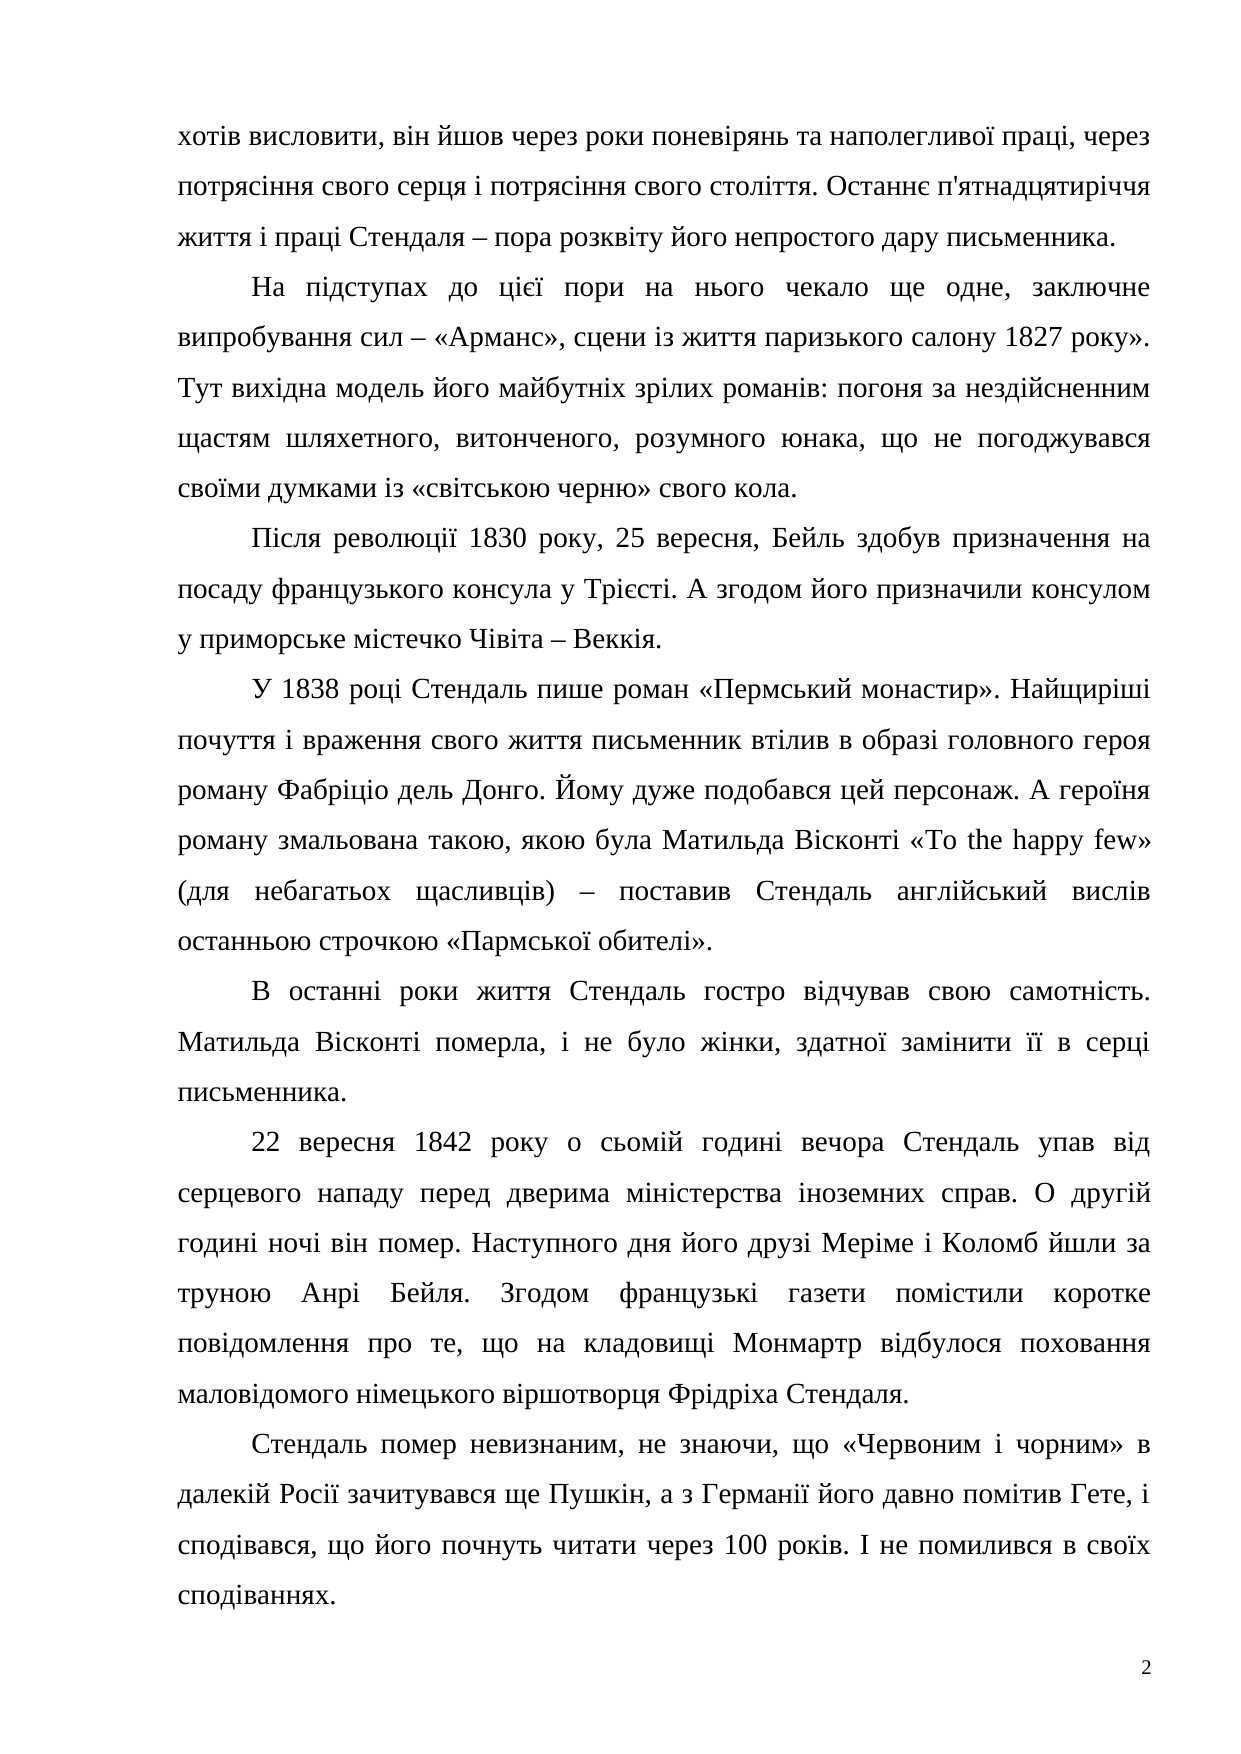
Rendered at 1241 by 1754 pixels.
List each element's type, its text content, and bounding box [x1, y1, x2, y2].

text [177, 118, 1152, 252]
text 22 вересня 1842 року о сьомій годині вечора Стендаль упав від серцевого нападу перед дверима міністерства іноземних справ. О другій годині ночі він помер. Наступного дня його друзі Меріме і Коломб йшли за труною Анрі Бейля. Згодом французькі газети помістили коротке повідомлення про те, що на кладовищі Монмартр відбулося поховання маловідомого німецького віршотворця Фрідріха Стендаля. [177, 1124, 1152, 1409]
text У 1838 році Стендаль пише роман «Пермський монастир». Найщиріші почуття і враження свого життя письменник втілив в образі головного героя роману Фабріціо дель Донго. Йому дуже подобався цей персонаж. А героїня роману змальована такою, якою була Матильда Вісконті «To the happy few» (для небагатьох щасливців) – поставив Стендаль англійський вислів останньою строчкою «Пармської обителі». [177, 672, 1152, 957]
text На підступах до цієї пори на нього чекало ще одне, заключне випробування сил – «Арманс», сцени із життя паризького салону 1827 року». Тут вихідна модель його майбутніх зрілих романів: погоня за нездійсненним щастям шляхетного, витонченого, розумного юнака, що не погоджувався своїми думками із «світською черню» свого кола. [177, 269, 1152, 504]
text Після революції 1830 року, 25 вересня, Бейль здобув призначення на посаду французького консула у Трієсті. А згодом його призначили консулом у приморське містечко Чівіта – Веккія. [177, 521, 1152, 655]
text Стендаль помер невизнаним, не знаючи, що «Червоним і чорним» в далекій Росії зачитувався ще Пушкін, а з Германії його давно помітив Гете, і сподівався, що його почнуть читати через 100 років. І не помилився в своїх сподіваннях. [177, 1426, 1152, 1611]
text В останні роки життя Стендаль гостро відчував свою самотність. Матильда Вісконті померла, і не було жінки, здатної замінити її в серці письменника. [177, 973, 1152, 1108]
